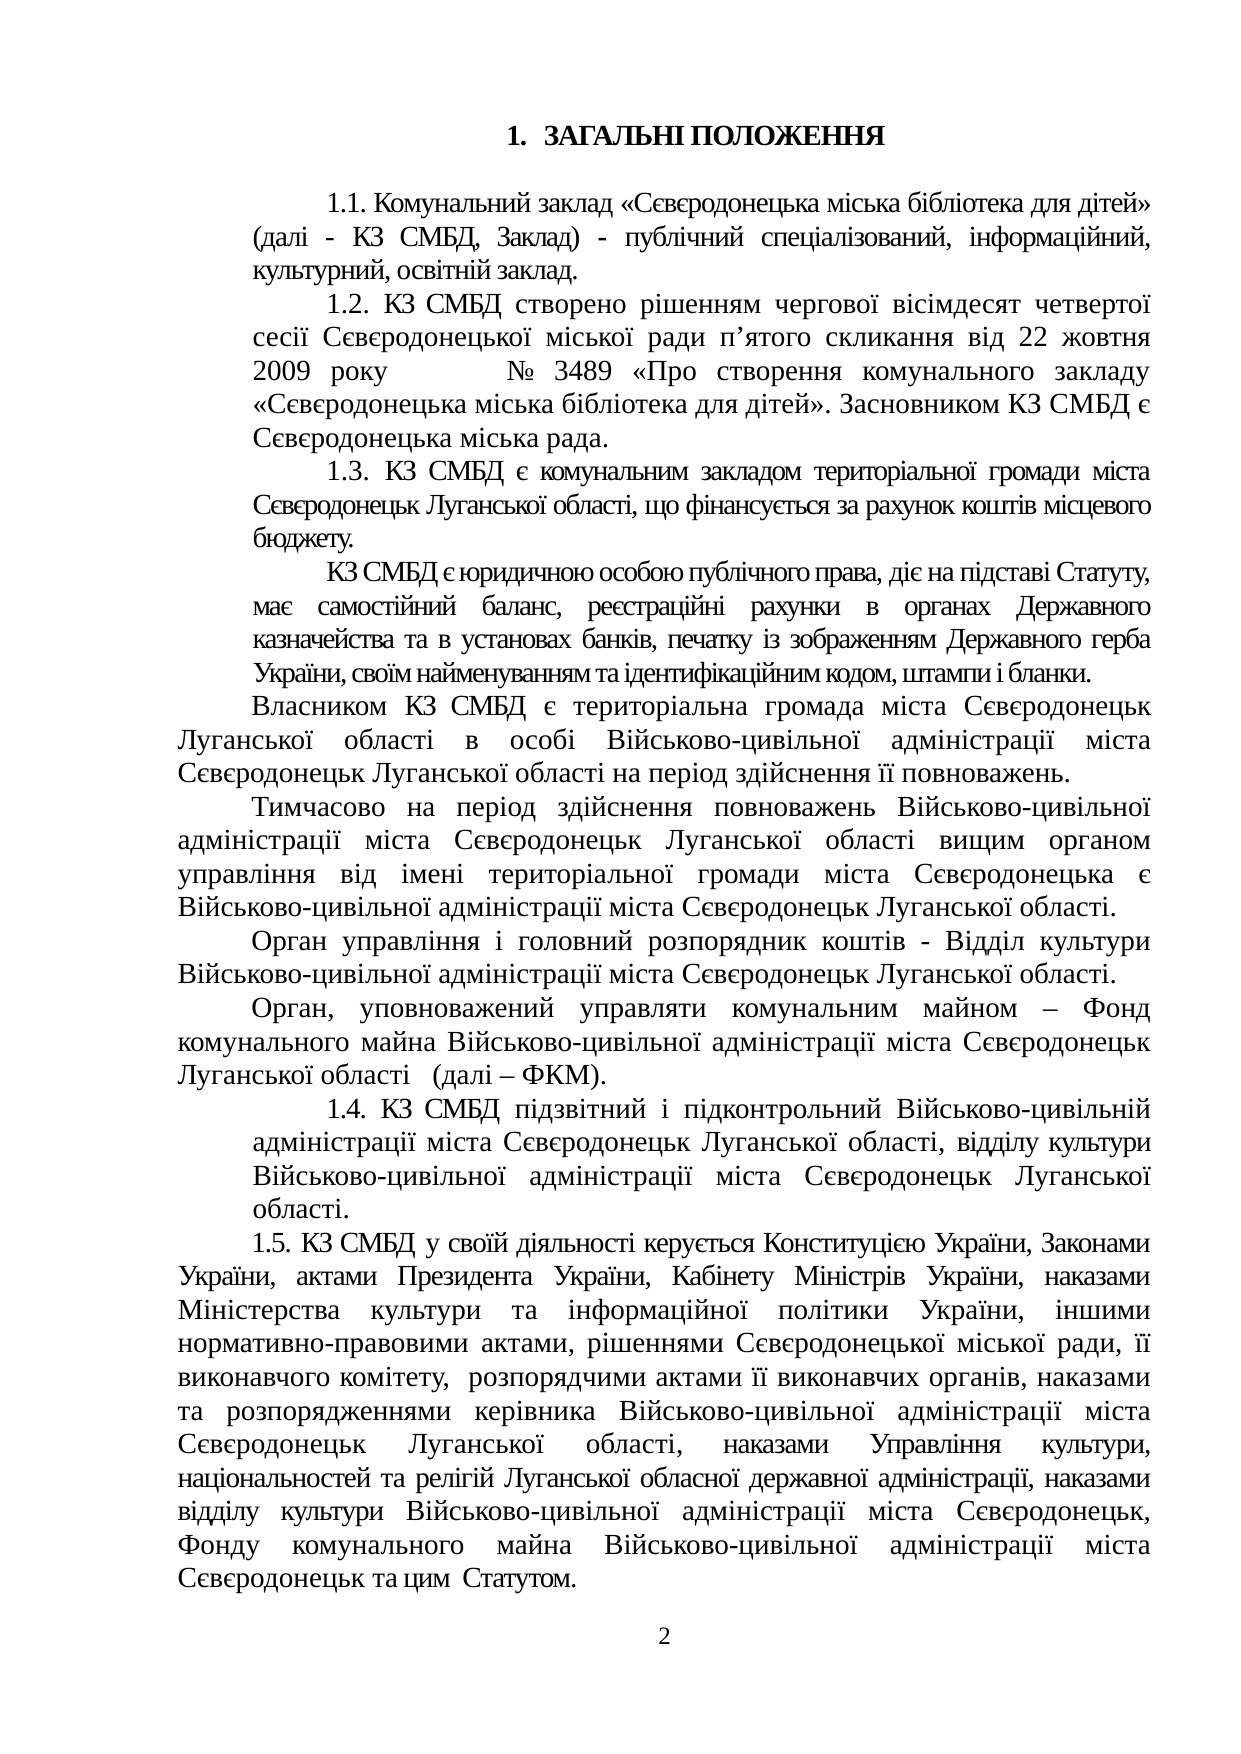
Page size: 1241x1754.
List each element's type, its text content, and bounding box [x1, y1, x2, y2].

text Власником КЗ СМБД є територіальна громада міста Сєвєродонецьк Луганської області в особі Військово-цивільної адміністрації міста Сєвєродонецьк Луганської області на період здійснення її повноважень. [177, 688, 1152, 789]
list ЗАГАЛЬНІ ПОЛОЖЕННЯ [229, 118, 1163, 152]
text 1.5. КЗ СМБД у своїй діяльності керується Конституцією України, Законами України, актами Президента України, Кабінету Міністрів України, наказами Міністерства культури та інформаційної політики України, іншими нормативно-правовими актами, рішеннями Сєвєродонецької міської ради, її виконавчого комітету, розпорядчими актами її виконавчих органів, наказами та розпорядженнями керівника Військово-цивільної адміністрації міста Сєвєродонецьк Луганської області, наказами Управління культури, національностей та релігій Луганської обласної державної адміністрації, наказами відділу культури Військово-цивільної адміністрації міста Сєвєродонецьк, Фонду комунального майна Військово-цивільної адміністрації міста Сєвєродонецьк та цим Статутом. [177, 1225, 1152, 1594]
text КЗ СМБД є юридичною особою публічного права, діє на підставі Статуту, має самостійний баланс, реєстраційні рахунки в органах Державного казначейства та в установах банків, печатку із зображенням Державного герба України, своїм найменуванням та ідентифікаційним кодом, штампи і бланки. [252, 554, 1152, 688]
text 1.2. КЗ СМБД створено рішенням чергової вісімдесят четвертої сесії Сєвєродонецької міської ради п’ятого скликання від 22 жовтня 2009 року № 3489 «Про створення комунального закладу «Сєвєродонецька міська бібліотека для дітей». Засновником КЗ СМБД є Сєвєродонецька міська рада. [252, 286, 1152, 453]
text 1.4. КЗ СМБД підзвітний і підконтрольний Військово-цивільній адміністрації міста Сєвєродонецьк Луганської області, відділу культури Військово-цивільної адміністрації міста Сєвєродонецьк Луганської області. [252, 1091, 1152, 1225]
text Орган, уповноважений управляти комунальним майном – Фонд комунального майна Військово-цивільної адміністрації міста Сєвєродонецьк Луганської області (далі – ФКМ). [177, 990, 1152, 1091]
text Тимчасово на період здійснення повноважень Військово-цивільної адміністрації міста Сєвєродонецьк Луганської області вищим органом управління від імені територіальної громади міста Сєвєродонецька є Військово-цивільної адміністрації міста Сєвєродонецьк Луганської області. [177, 789, 1152, 923]
text Орган управління і головний розпорядник коштів - Відділ культури Військово-цивільної адміністрації міста Сєвєродонецьк Луганської області. [177, 923, 1152, 990]
text 1.1. Комунальний заклад «Сєвєродонецька міська бібліотека для дітей» (далі - КЗ СМБД, Заклад) - публічний спеціалізований, інформаційний, культурний, освітній заклад. [252, 185, 1152, 286]
text 1.3. КЗ СМБД є комунальним закладом територіальної громади міста Сєвєродонецьк Луганської області, що фінансується за рахунок коштів місцевого бюджету. [252, 453, 1152, 554]
